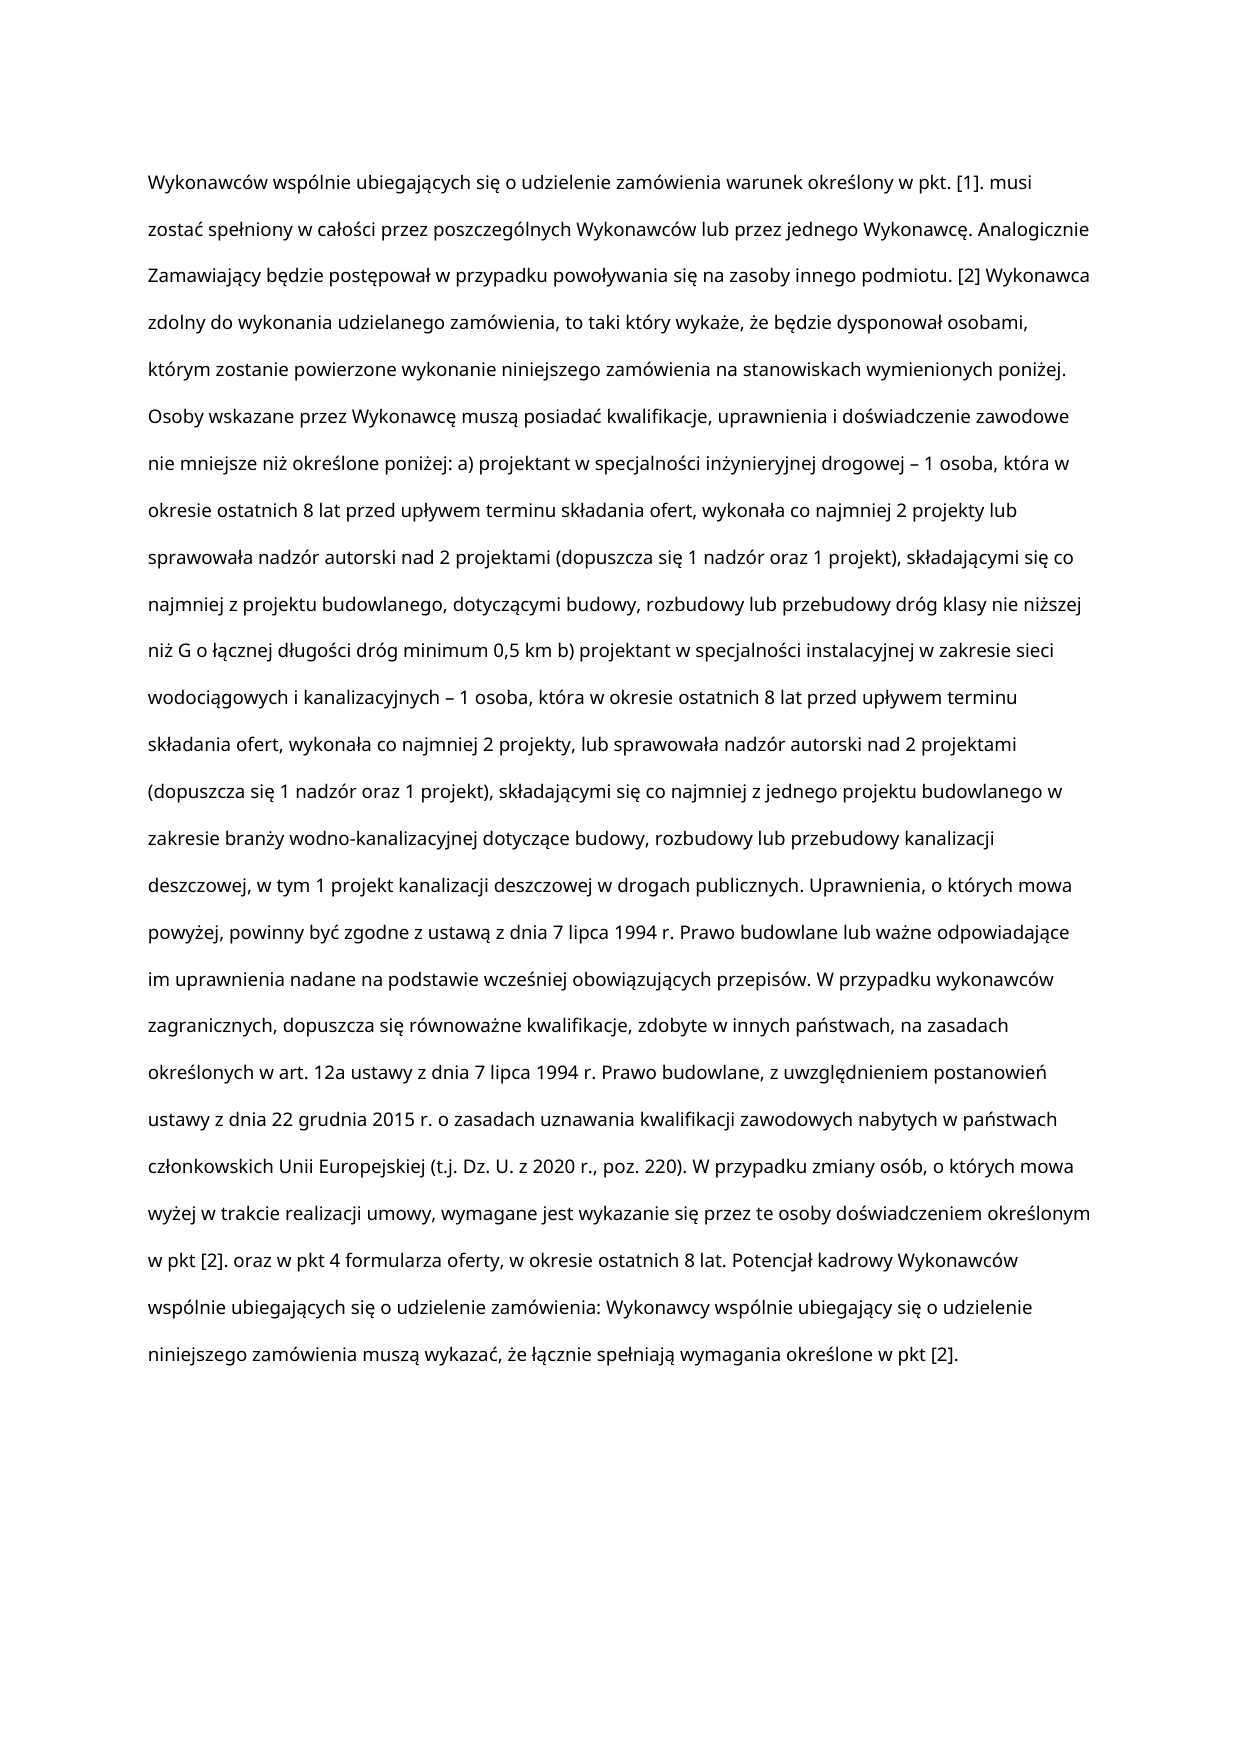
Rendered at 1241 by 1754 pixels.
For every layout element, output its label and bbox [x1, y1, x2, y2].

text [148, 148, 1093, 1366]
